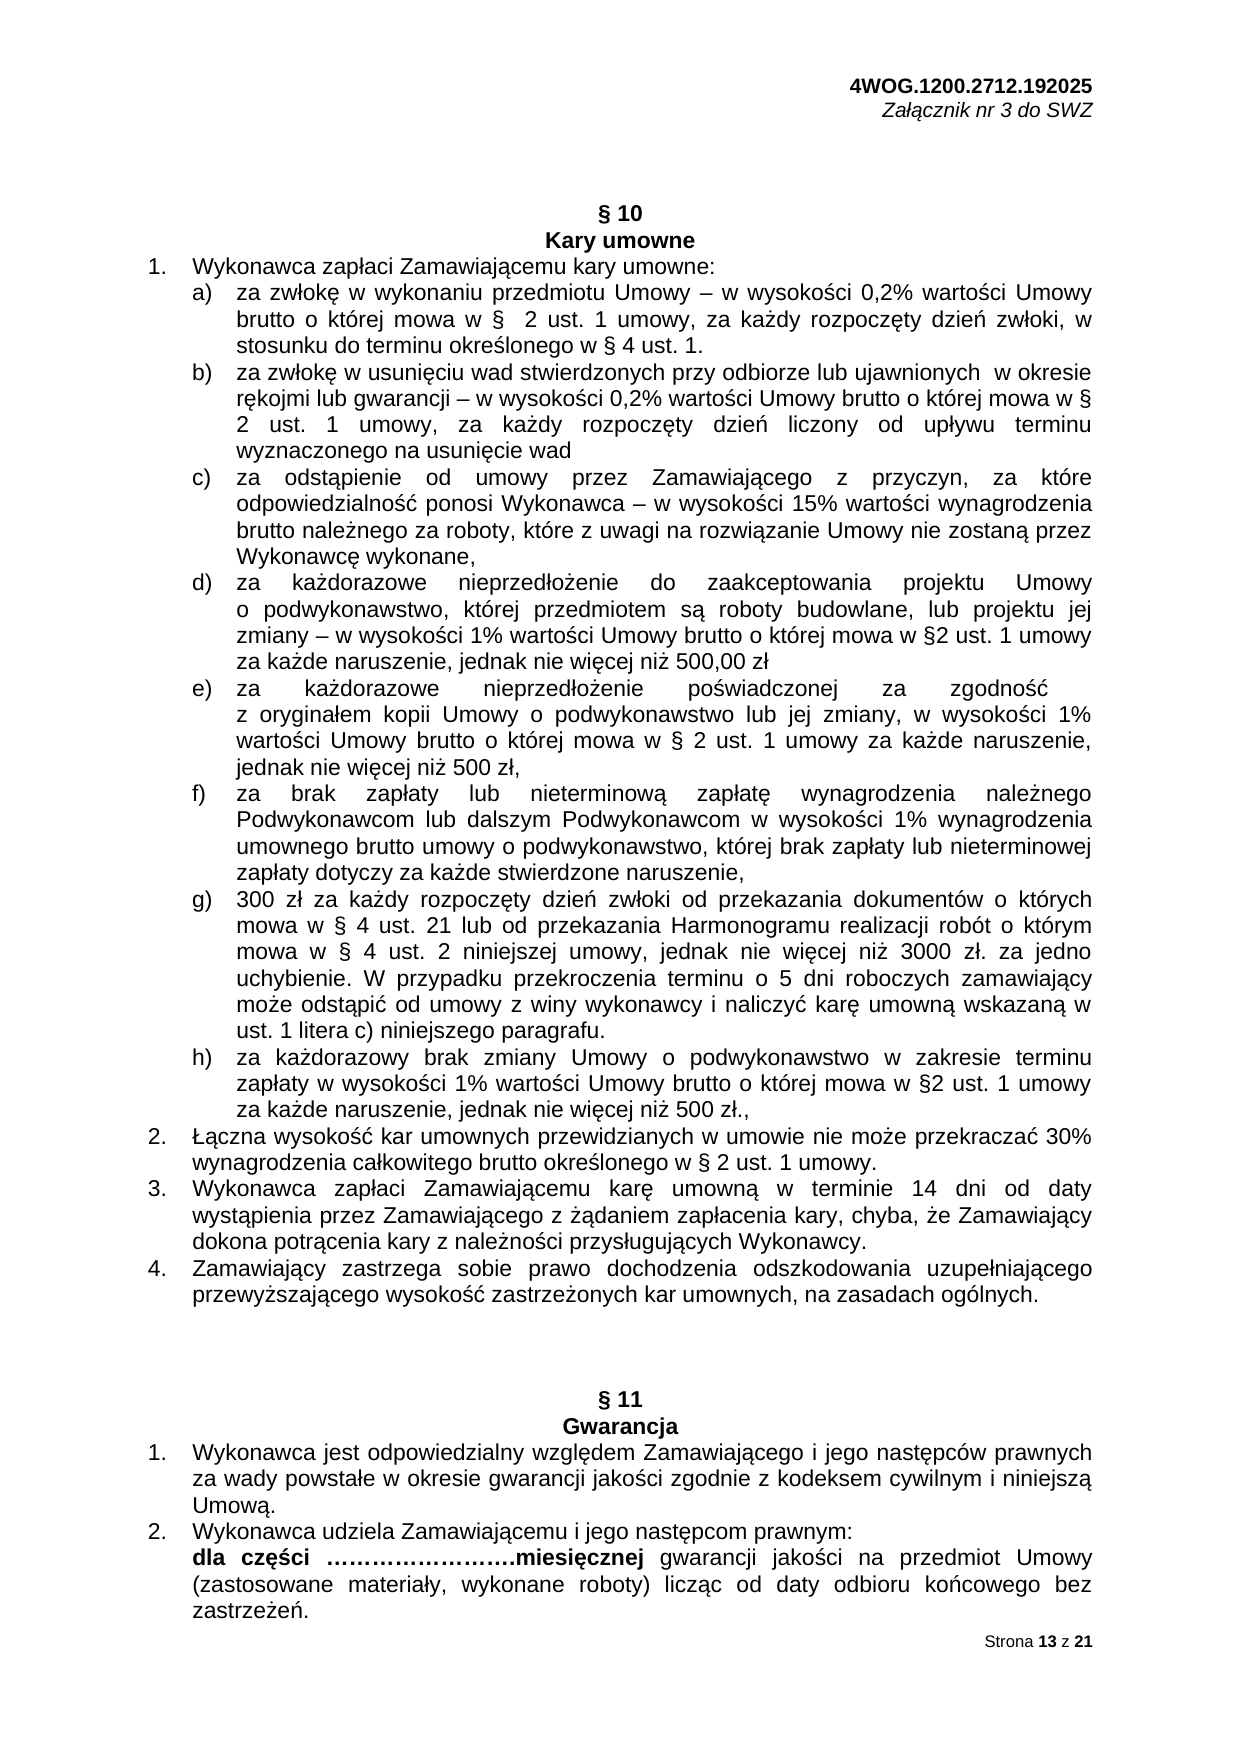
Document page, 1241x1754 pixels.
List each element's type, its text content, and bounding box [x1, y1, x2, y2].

list Wykonawca udziela Zamawiającemu i jego następcom prawnym: [148, 1518, 1093, 1544]
list za zwłokę w usunięciu wad stwierdzonych przy odbiorze lub ujawnionych w okresie rękojmi lub gwarancji – w wysokości 0,2% wartości Umowy brutto o której mowa w § 2 ust. 1 umowy, za każdy rozpoczęty dzień liczony od upływu terminu wyznaczonego na usunięcie wad [192, 358, 1093, 464]
list Wykonawca jest odpowiedzialny względem Zamawiającego i jego następców prawnych za wady powstałe w okresie gwarancji jakości zgodnie z kodeksem cywilnym i niniejszą Umową. [148, 1439, 1093, 1518]
list za odstąpienie od umowy przez Zamawiającego z przyczyn, za które odpowiedzialność ponosi Wykonawca – w wysokości 15% wartości wynagrodzenia brutto należnego za roboty, które z uwagi na rozwiązanie Umowy nie zostaną przez Wykonawcę wykonane, [192, 464, 1093, 569]
text dla części …………………….miesięcznej gwarancji jakości na przedmiot Umowy (zastosowane materiały, wykonane roboty) licząc od daty odbioru końcowego bez zastrzeżeń. [192, 1544, 1093, 1623]
list za każdorazowe nieprzedłożenie do zaakceptowania projektu Umowy o podwykonawstwo, której przedmiotem są roboty budowlane, lub projektu jej zmiany – w wysokości 1% wartości Umowy brutto o której mowa w §2 ust. 1 umowy za każde naruszenie, jednak nie więcej niż 500,00 zł [192, 569, 1093, 675]
list Wykonawca zapłaci Zamawiającemu karę umowną w terminie 14 dni od daty wystąpienia przez Zamawiającego z żądaniem zapłacenia kary, chyba, że Zamawiający dokona potrącenia kary z należności przysługujących Wykonawcy. [148, 1175, 1093, 1254]
list Zamawiający zastrzega sobie prawo dochodzenia odszkodowania uzupełniającego przewyższającego wysokość zastrzeżonych kar umownych, na zasadach ogólnych. [148, 1254, 1093, 1307]
list za brak zapłaty lub nieterminową zapłatę wynagrodzenia należnego Podwykonawcom lub dalszym Podwykonawcom w wysokości 1% wynagrodzenia umownego brutto umowy o podwykonawstwo, której brak zapłaty lub nieterminowej zapłaty dotyczy za każde stwierdzone naruszenie, [192, 780, 1093, 886]
list za zwłokę w wykonaniu przedmiotu Umowy – w wysokości 0,2% wartości Umowy brutto o której mowa w § 2 ust. 1 umowy, za każdy rozpoczęty dzień zwłoki, w stosunku do terminu określonego w § 4 ust. 1. [192, 279, 1093, 358]
list 300 zł za każdy rozpoczęty dzień zwłoki od przekazania dokumentów o których mowa w § 4 ust. 21 lub od przekazania Harmonogramu realizacji robót o którym mowa w § 4 ust. 2 niniejszej umowy, jednak nie więcej niż 3000 zł. za jedno uchybienie. W przypadku przekroczenia terminu o 5 dni roboczych zamawiający może odstąpić od umowy z winy wykonawcy i naliczyć karę umowną wskazaną w ust. 1 litera c) niniejszego paragrafu. [192, 886, 1093, 1044]
list za każdorazowy brak zmiany Umowy o podwykonawstwo w zakresie terminu zapłaty w wysokości 1% wartości Umowy brutto o której mowa w §2 ust. 1 umowy za każde naruszenie, jednak nie więcej niż 500 zł., [192, 1044, 1093, 1123]
list za każdorazowe nieprzedłożenie poświadczonej za zgodność z oryginałem kopii Umowy o podwykonawstwo lub jej zmiany, w wysokości 1% wartości Umowy brutto o której mowa w § 2 ust. 1 umowy za każde naruszenie, jednak nie więcej niż 500 zł, [192, 675, 1093, 780]
text § 10 [148, 200, 1093, 227]
text Kary umowne [148, 227, 1093, 253]
list Łączna wysokość kar umownych przewidzianych w umowie nie może przekraczać 30% wynagrodzenia całkowitego brutto określonego w § 2 ust. 1 umowy. [148, 1123, 1093, 1175]
text § 11 [148, 1386, 1093, 1413]
text Gwarancja [148, 1413, 1093, 1439]
list Wykonawca zapłaci Zamawiającemu kary umowne: [148, 253, 1093, 279]
